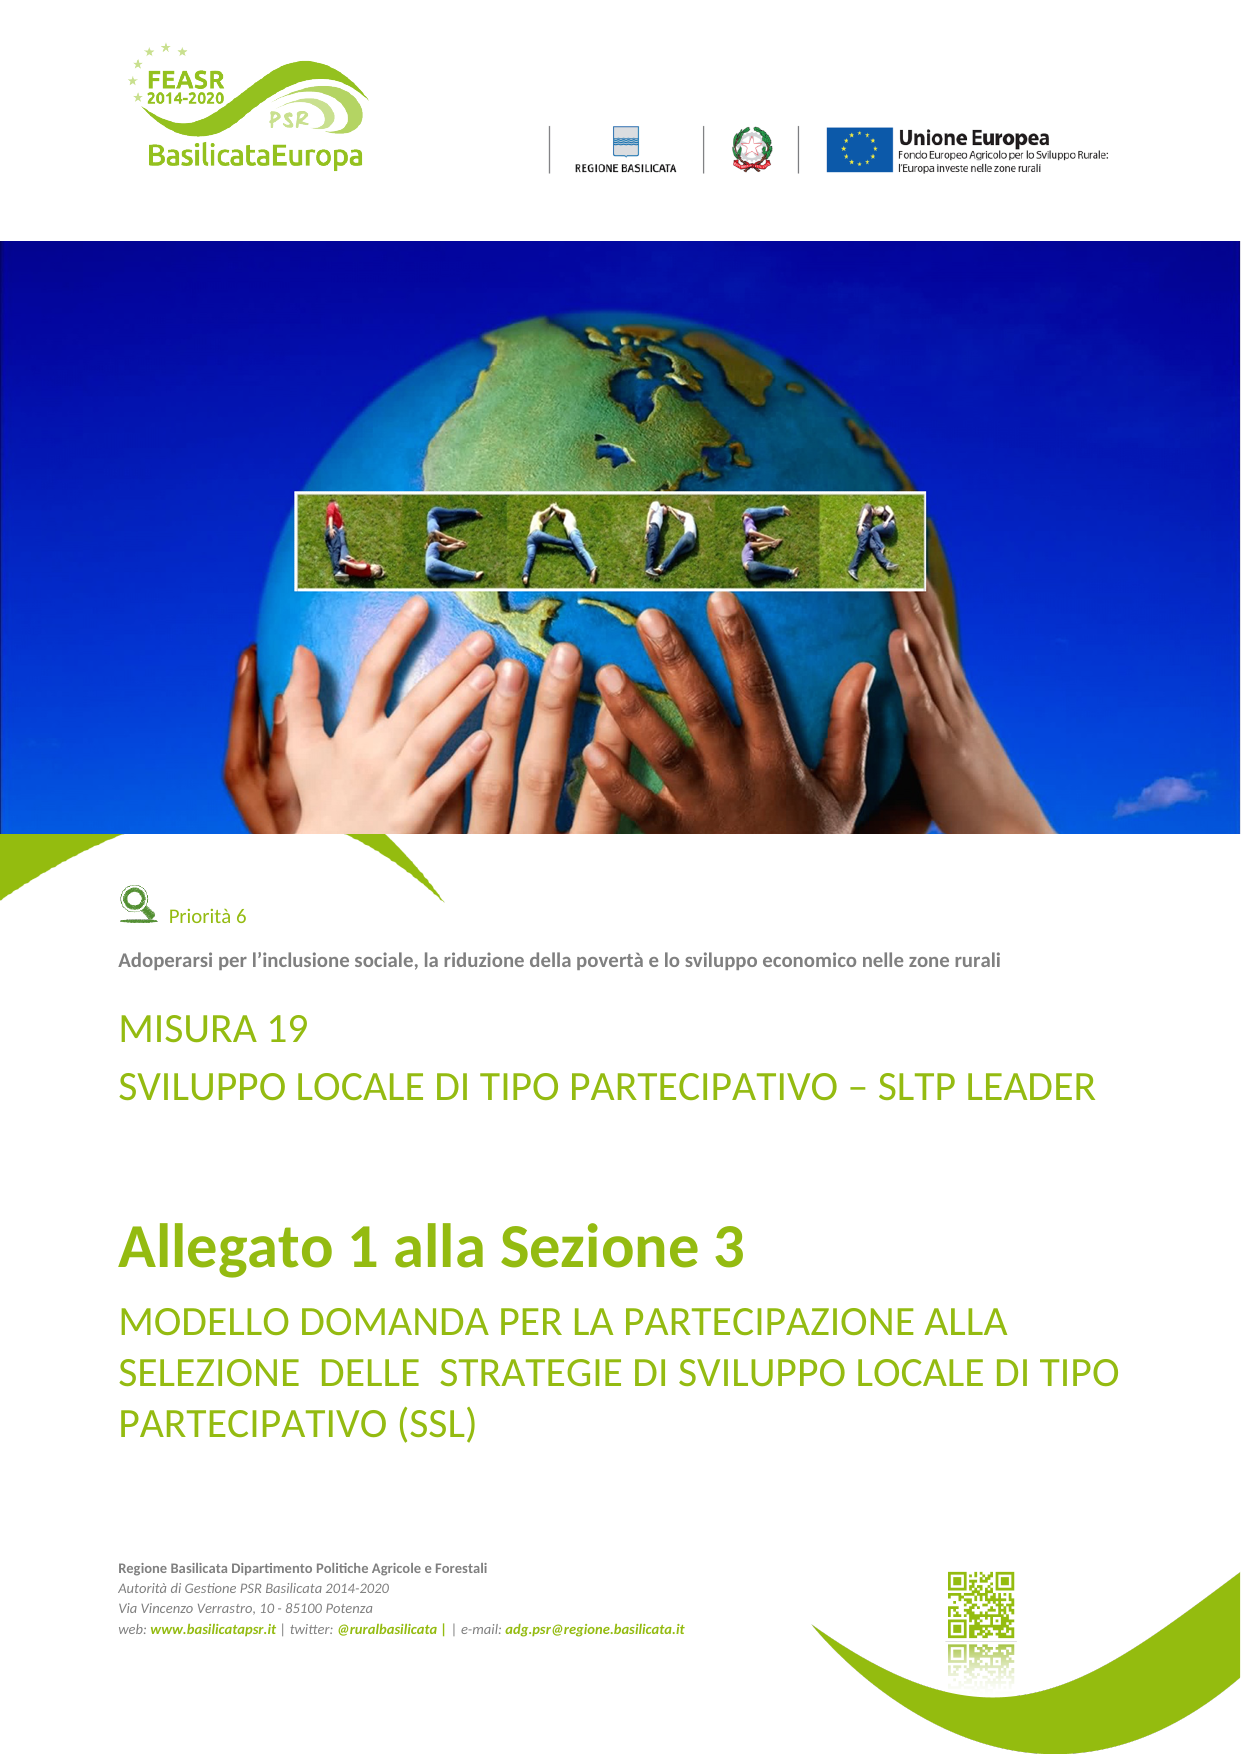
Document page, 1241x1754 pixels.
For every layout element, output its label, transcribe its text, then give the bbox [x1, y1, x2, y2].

picture [539, 31, 1122, 186]
text MISURA 19 Sviluppo Locale di Tipo partecipativo – SLTP LEADER [118, 1002, 1181, 1169]
picture [1, 1526, 1240, 1754]
text Allegato 1 alla Sezione 3 [118, 1206, 1181, 1283]
picture [118, 29, 379, 186]
picture [0, 241, 1241, 950]
text Priorità 6 [118, 883, 1181, 939]
text Adoperarsi per l’inclusione sociale, la riduzione della povertà e lo sviluppo economico nelle zone rurali [118, 948, 1181, 973]
text MODELLO DOMANDA per la PARTECIPAZIONE ALLA SELEZIONE DELLE STRATEGIE DI SVILUPPO LOCALE DI TIPO PARTECIPATIVO (SSL) [118, 1295, 1181, 1448]
